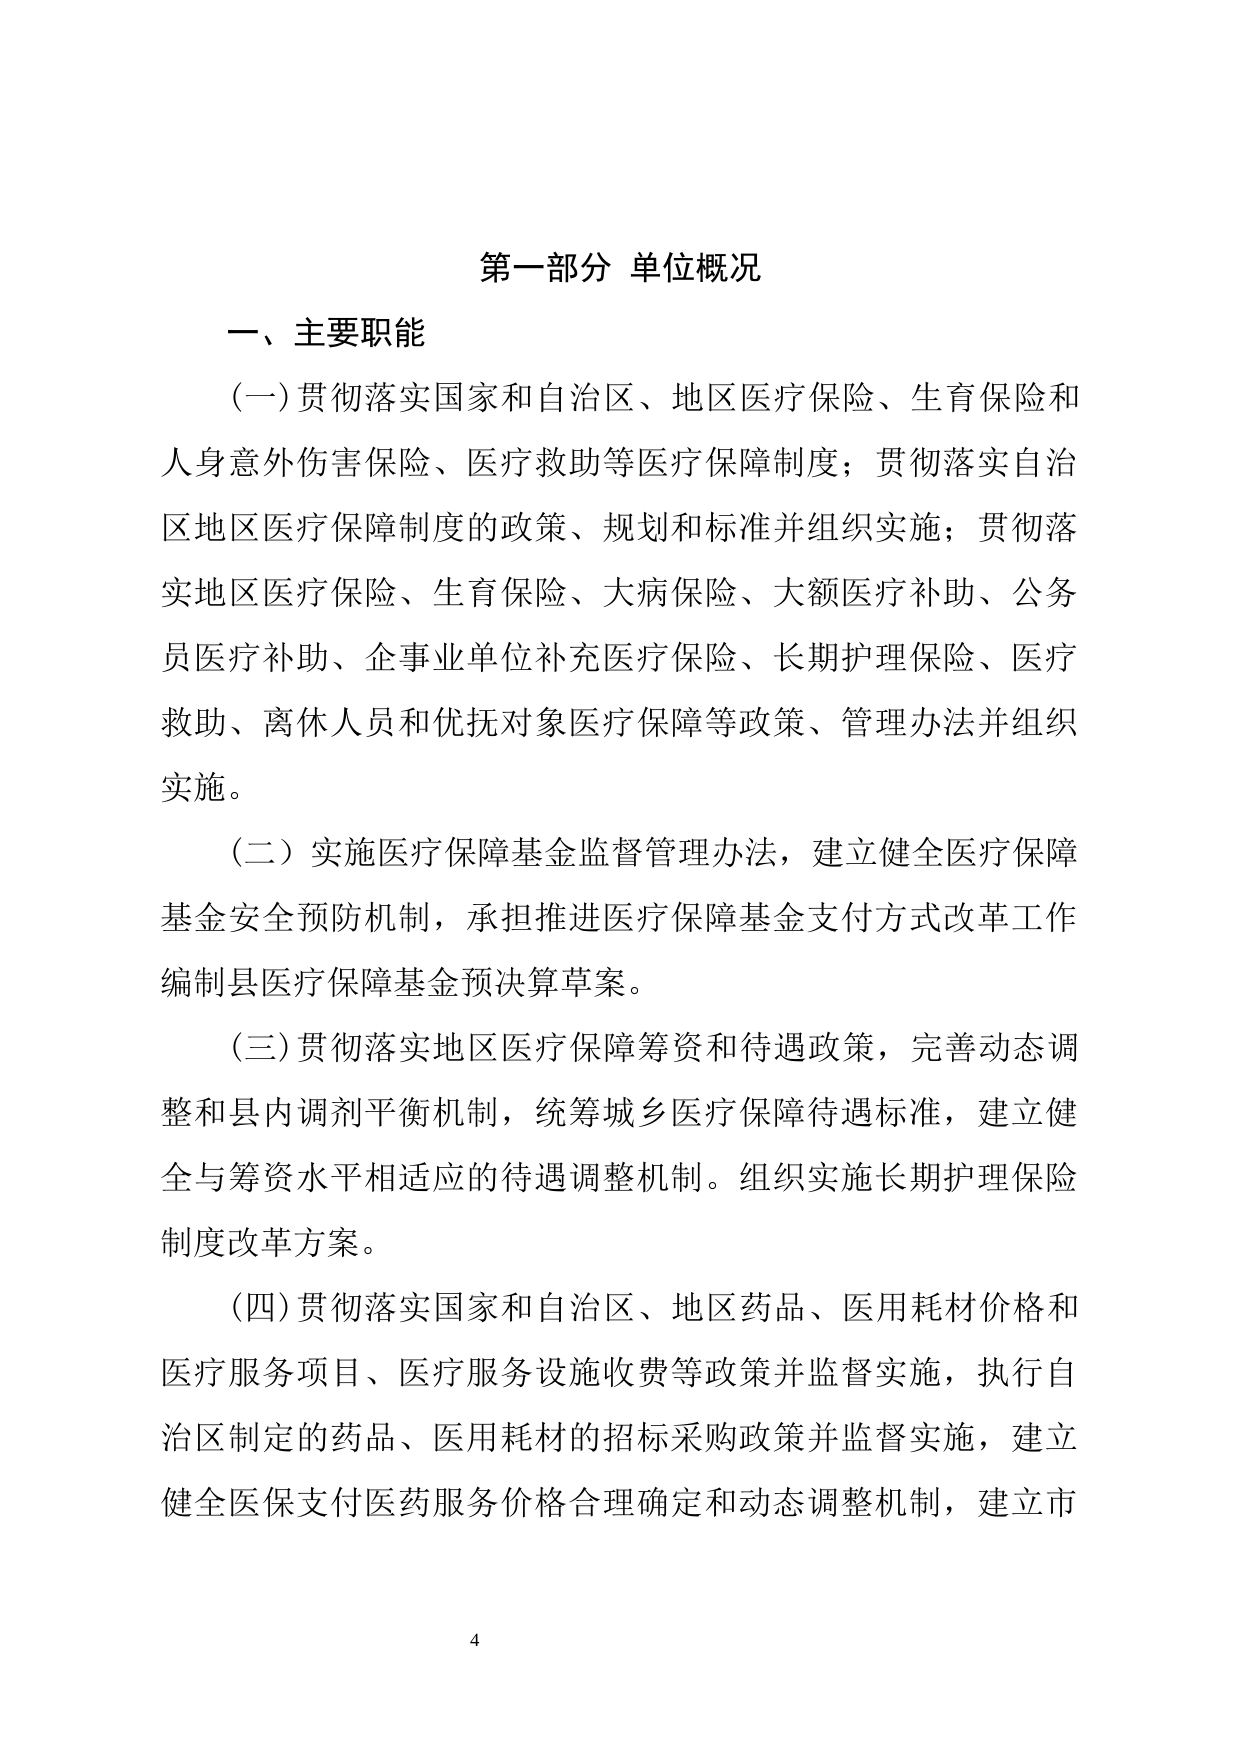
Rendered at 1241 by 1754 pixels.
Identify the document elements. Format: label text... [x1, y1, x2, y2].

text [159, 1273, 1081, 1533]
text (二）实施医疗保障基金监督管理办法，建立健全医疗保障基金安全预防机制，承担推进医疗保障基金支付方式改革工作编制县医疗保障基金预决算草案。 [159, 818, 1081, 1013]
text (一)贯彻落实国家和自治区、地区医疗保险、生育保险和人身意外伤害保险、医疗救助等医疗保障制度；贯彻落实自治区地区医疗保障制度的政策、规划和标准并组织实施；贯彻落实地区医疗保险、生育保险、大病保险、大额医疗补助、公务员医疗补助、企事业单位补充医疗保险、长期护理保险、医疗救助、离休人员和优抚对象医疗保障等政策、管理办法并组织实施。 [159, 363, 1081, 818]
text (三)贯彻落实地区医疗保障筹资和待遇政策，完善动态调整和县内调剂平衡机制，统筹城乡医疗保障待遇标准，建立健全与筹资水平相适应的待遇调整机制。组织实施长期护理保险制度改革方案。 [159, 1013, 1081, 1273]
text 一、主要职能 [159, 298, 1081, 363]
text 第一部分 单位概况 [159, 233, 1081, 298]
